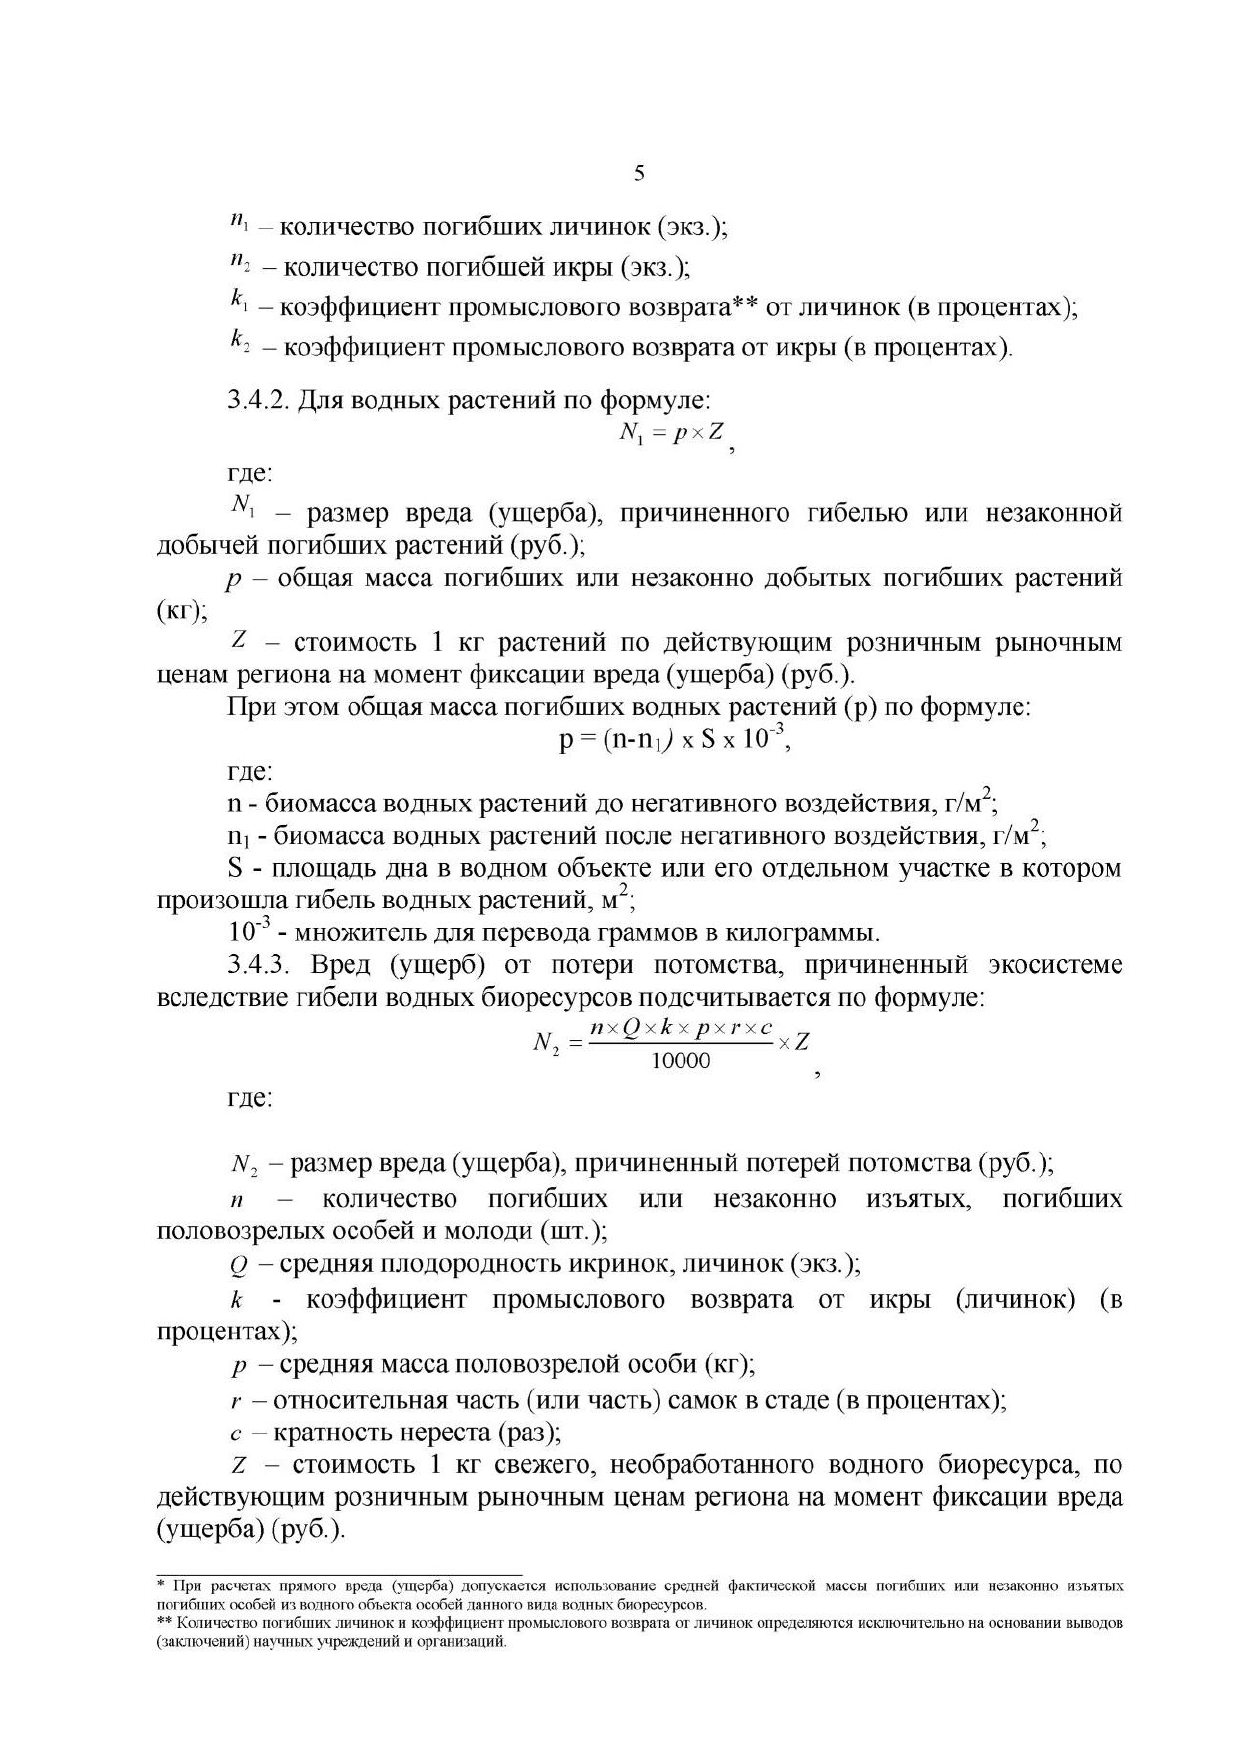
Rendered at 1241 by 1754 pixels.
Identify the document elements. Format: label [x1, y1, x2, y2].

picture [120, 128, 1144, 1670]
